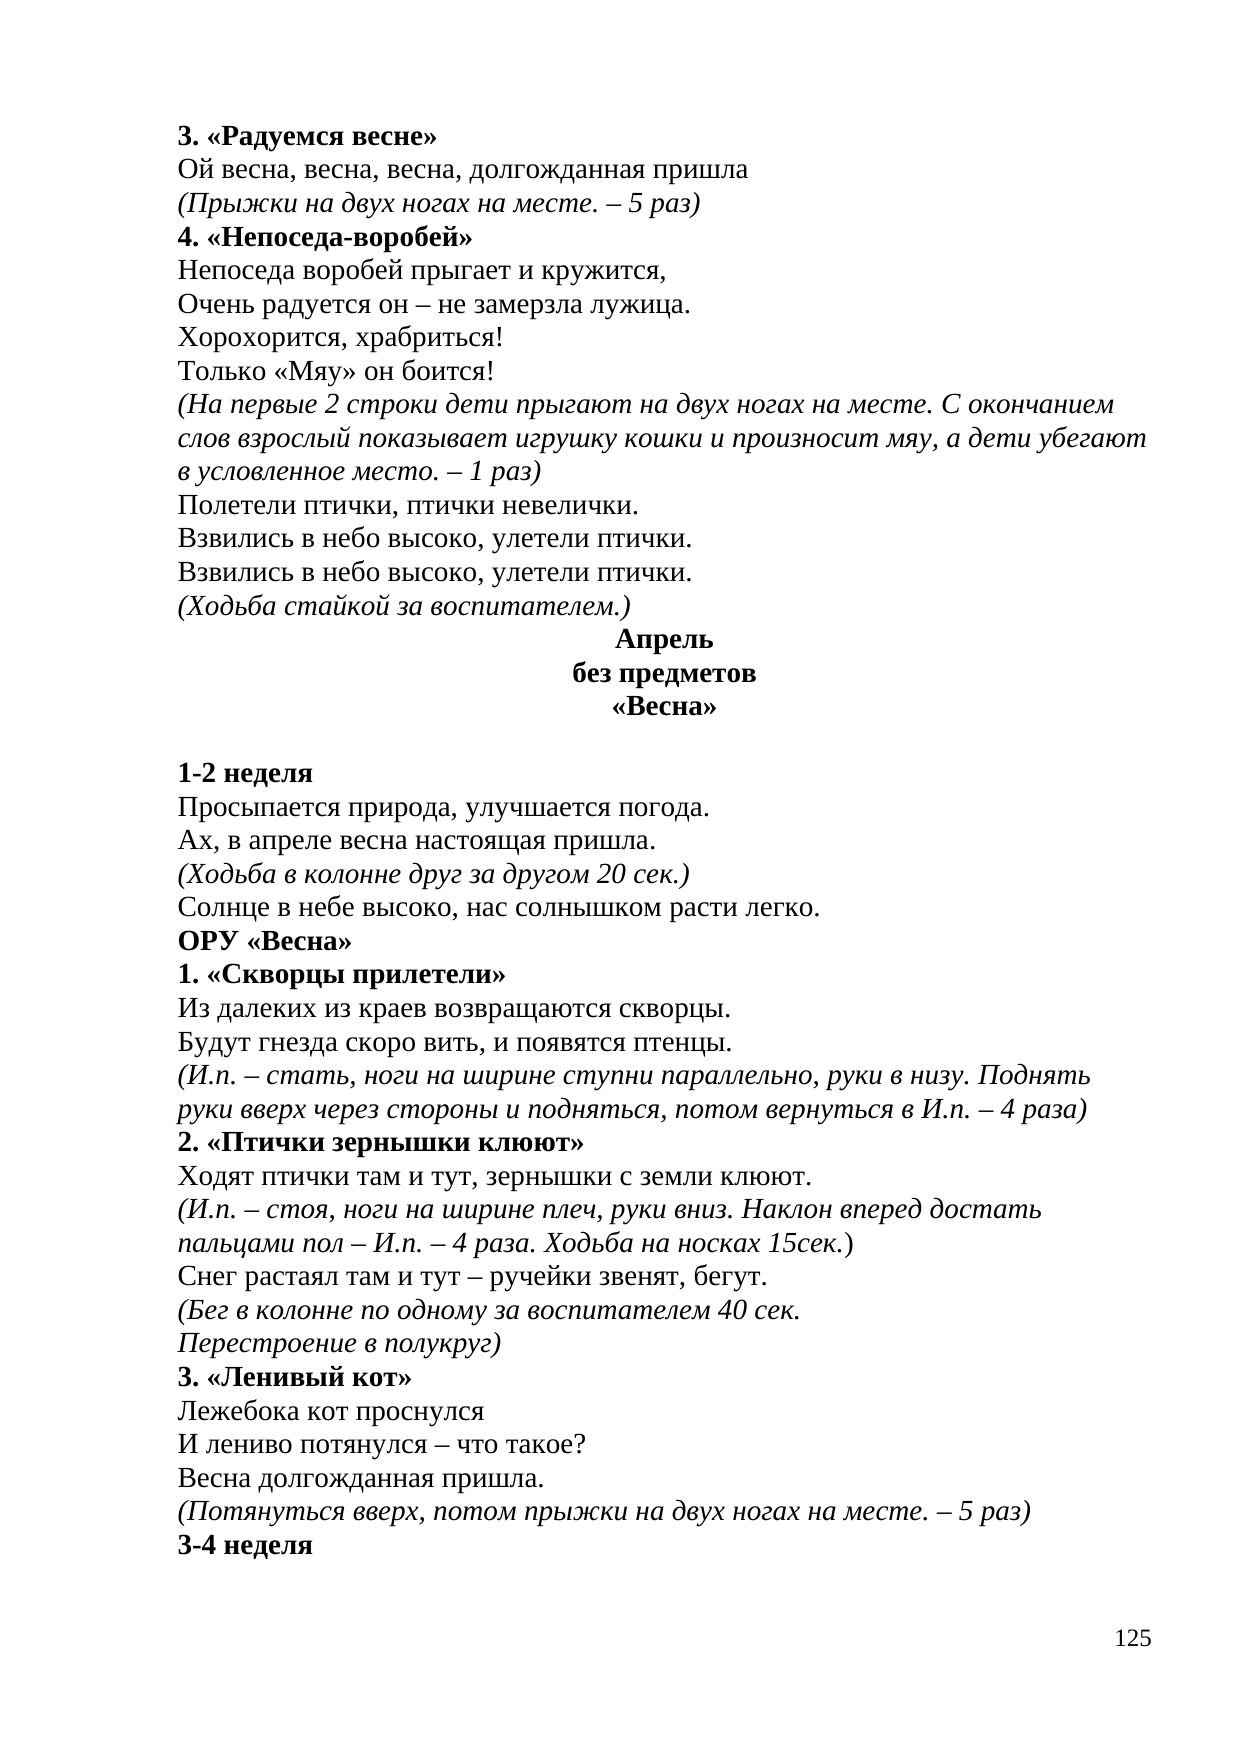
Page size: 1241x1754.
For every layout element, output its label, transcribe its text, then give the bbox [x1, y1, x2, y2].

text 1-2 неделя [177, 722, 1152, 789]
text И лениво потянулся – что такое? Весна долгожданная пришла. (Потянуться вверх, потом прыжки на двух ногах на месте. – 5 раз) [177, 1426, 1152, 1527]
text Просыпается природа, улучшается погода. Ах, в апреле весна настоящая пришла. (Ходьба в колонне друг за другом 20 сек.) Солнце в небе высоко, нас солнышком расти легко. [177, 789, 1152, 923]
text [177, 118, 1152, 252]
text ОРУ «Весна» 1. «Скворцы прилетели» Из далеких из краев возвращаются скворцы. Будут гнезда скоро вить, и появятся птенцы. (И.п. – стать, ноги на ширине ступни параллельно, руки в низу. Поднять руки вверх через стороны и подняться, потом вернуться в И.п. – 4 раза) 2. «Птички зернышки клюют» Ходят птички там и тут, зернышки с земли клюют. (И.п. – стоя, ноги на ширине плеч, руки вниз. Наклон вперед достать пальцами пол – И.п. – 4 раза. Ходьба на носках 15сек.) Снег растаял там и тут – ручейки звенят, бегут. (Бег в колонне по одному за воспитателем 40 сек. Перестроение в полукруг) [177, 923, 1152, 1359]
text Апрель без предметов «Весна» [177, 621, 1152, 722]
text 3. «Ленивый кот» Лежебока кот проснулся [177, 1359, 1152, 1426]
text 3-4 неделя [177, 1527, 1152, 1560]
text Непоседа воробей прыгает и кружится, Очень радуется он – не замерзла лужица. Хорохорится, храбриться! Только «Мяу» он боится! (На первые 2 строки дети прыгают на двух ногах на месте. С окончанием слов взрослый показывает игрушку кошки и произносит мяу, а дети убегают в условленное место. – 1 раз) Полетели птички, птички невелички. Взвились в небо высоко, улетели птички. Взвились в небо высоко, улетели птички. (Ходьба стайкой за воспитателем.) [177, 252, 1152, 621]
